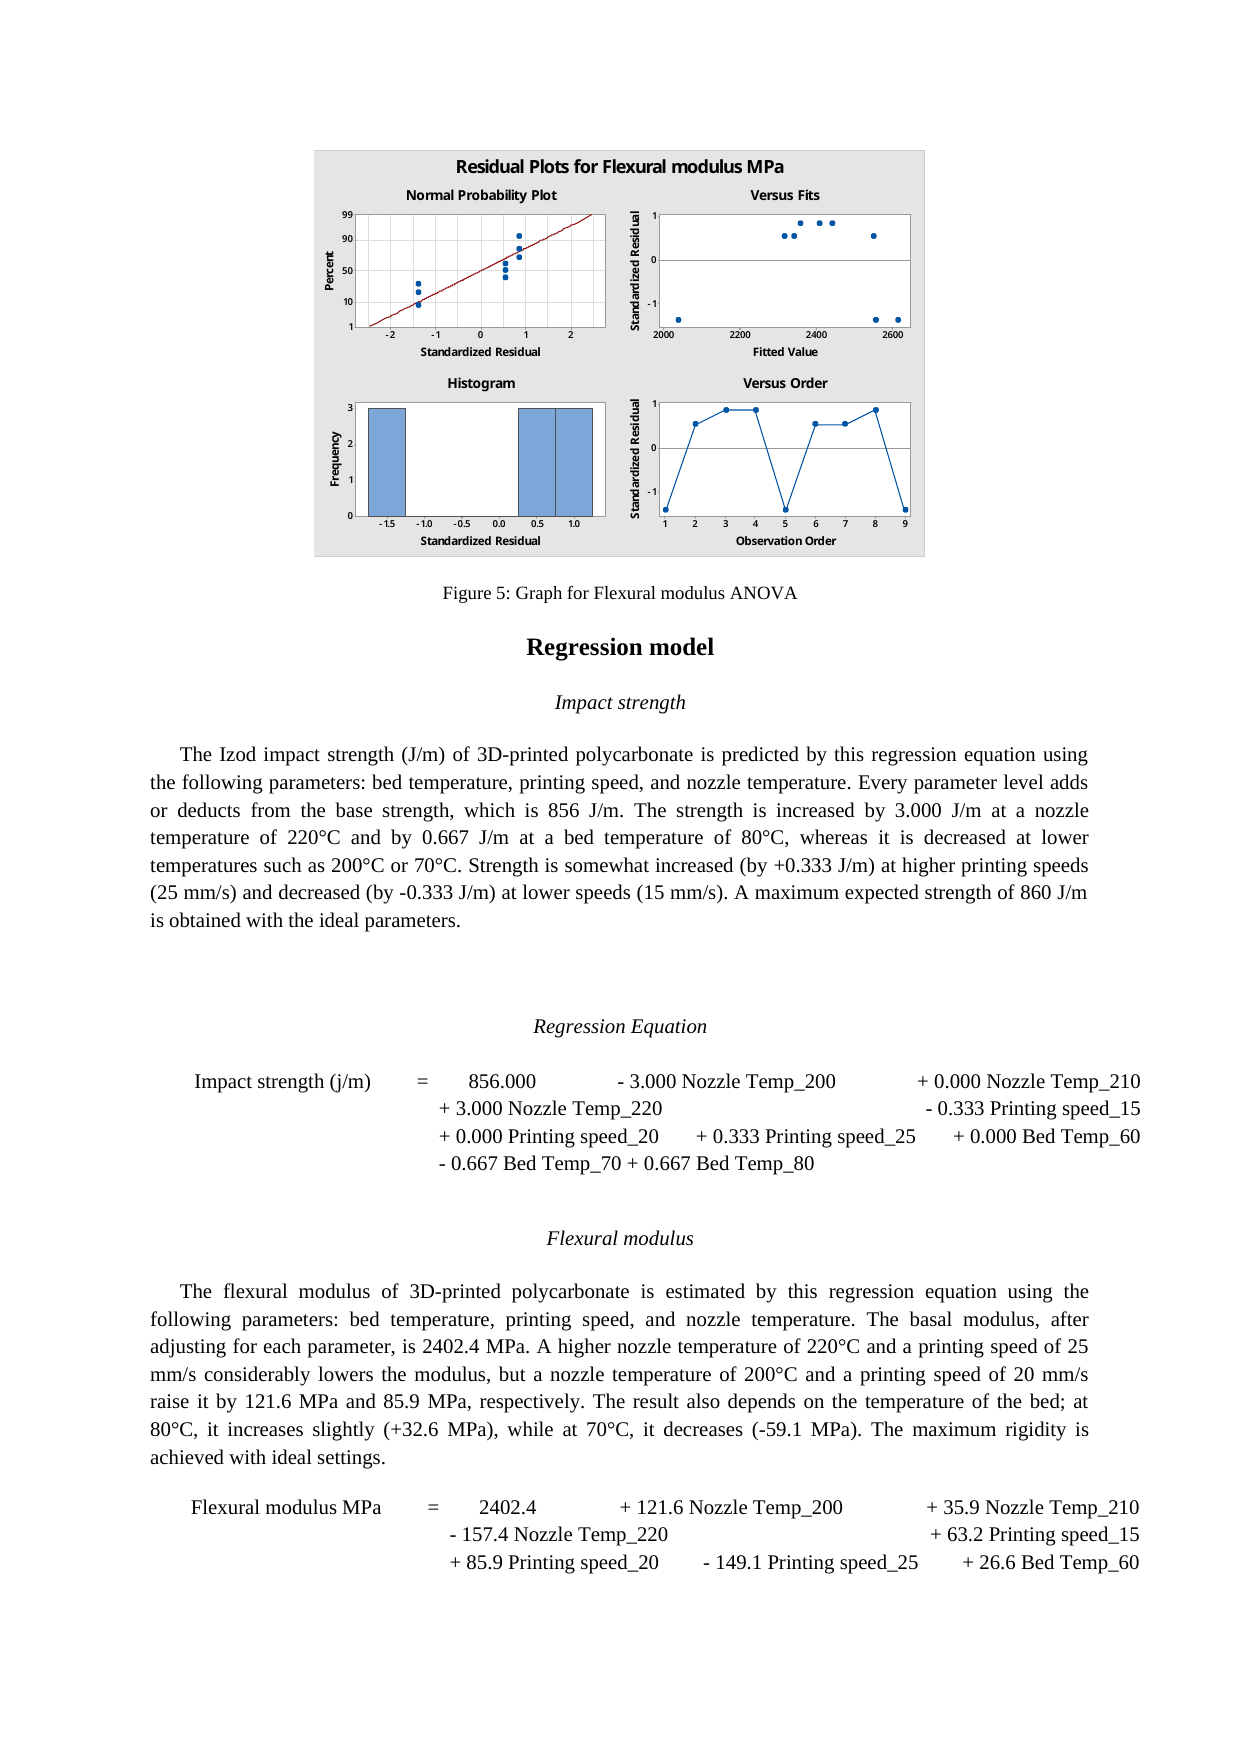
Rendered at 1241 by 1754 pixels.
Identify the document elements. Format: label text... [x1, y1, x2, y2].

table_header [438, 1493, 1150, 1575]
subtitle Regression model [150, 632, 1090, 660]
table_header 856.000 - 3.000 Nozzle Temp_200 + 0.000 Nozzle Temp_210 + 3.000 Nozzle Temp_220 - 0.333 Printing speed_15 + 0.000 Printing speed_20 + 0.333 Printing speed_25 + 0.000 Bed Temp_60 - 0.667 Bed Temp_70 + 0.667 Bed Temp_80 [428, 1067, 1151, 1201]
text Figure 5: Graph for Flexural modulus ANOVA [150, 582, 1090, 603]
subtitle Impact strength [150, 690, 1090, 714]
table_header = [399, 1493, 438, 1575]
text The flexural modulus of 3D-printed polycarbonate is estimated by this regression equation using the following parameters: bed temperature, printing speed, and nozzle temperature. The basal modulus, after adjusting for each parameter, is 2402.4 MPa. A higher nozzle temperature of 220°C and a printing speed of 25 mm/s considerably lowers the modulus, but a nozzle temperature of 200°C and a printing speed of 20 mm/s raise it by 121.6 MPa and 85.9 MPa, respectively. The result also depends on the temperature of the bed; at 80°C, it increases slightly (+32.6 MPa), while at 70°C, it decreases (-59.1 MPa). The maximum rigidity is achieved with ideal settings. [150, 1279, 1090, 1469]
table_header = [388, 1067, 428, 1201]
text The Izod impact strength (J/m) of 3D-printed polycarbonate is predicted by this regression equation using the following parameters: bed temperature, printing speed, and nozzle temperature. Every parameter level adds or deducts from the base strength, which is 856 J/m. The strength is increased by 3.000 J/m at a nozzle temperature of 220°C and by 0.667 J/m at a bed temperature of 80°C, whereas it is decreased at lower temperatures such as 200°C or 70°C. Strength is somewhat increased (by +0.333 J/m) at higher printing speeds (25 mm/s) and decreased (by -0.333 J/m) at lower speeds (15 mm/s). A maximum expected strength of 860 J/m is obtained with the ideal parameters. [150, 742, 1090, 932]
subtitle Flexural modulus [150, 1226, 1090, 1250]
table_header Impact strength (j/m) [149, 1067, 388, 1201]
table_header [150, 1493, 399, 1575]
subtitle Regression Equation [150, 1014, 1090, 1038]
